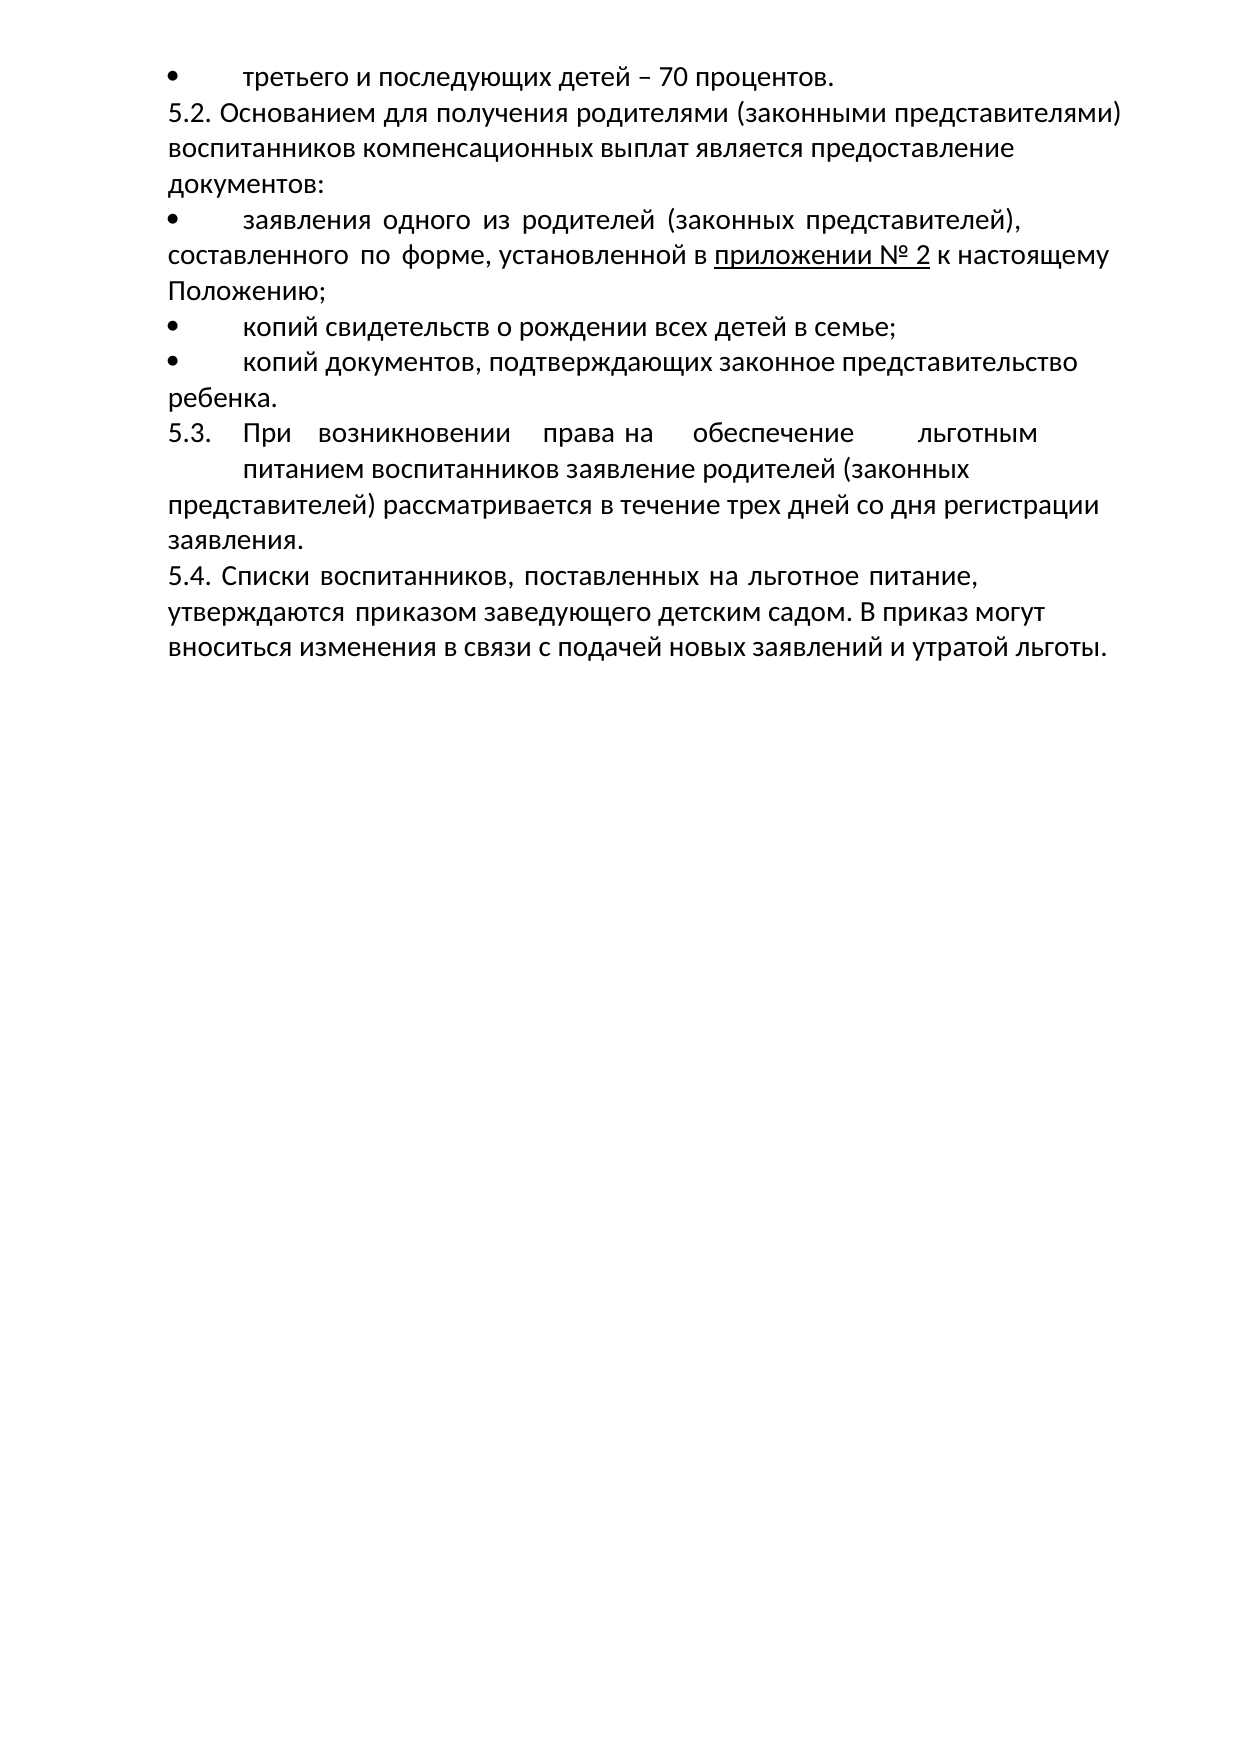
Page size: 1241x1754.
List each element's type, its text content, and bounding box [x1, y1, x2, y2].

text  копий документов, подтверждающих законное представительство ребенка. [168, 343, 1152, 414]
text 5.3. При возникновении права на обеспечение льготным питанием воспитанников заявление родителей (законных представителей) рассматривается в течение трех дней со дня регистрации заявления. [168, 414, 1152, 557]
text  третьего и последующих детей – 70 процентов. [168, 58, 1152, 94]
text 5.4. Списки воспитанников, поставленных на льготное питание, утверждаются приказом заведующего детским садом. В приказ могут вноситься изменения в связи с подачей новых заявлений и утратой льготы. [168, 557, 1152, 664]
text 5.2. Основанием для получения родителями (законными представителями) воспитанников компенсационных выплат является предоставление документов: [168, 94, 1152, 201]
text  копий свидетельств о рождении всех детей в семье; [168, 308, 1152, 343]
text  заявления одного из родителей (законных представителей), составленного по форме, установленной в приложении № 2 к настоящему Положению; [168, 201, 1152, 308]
